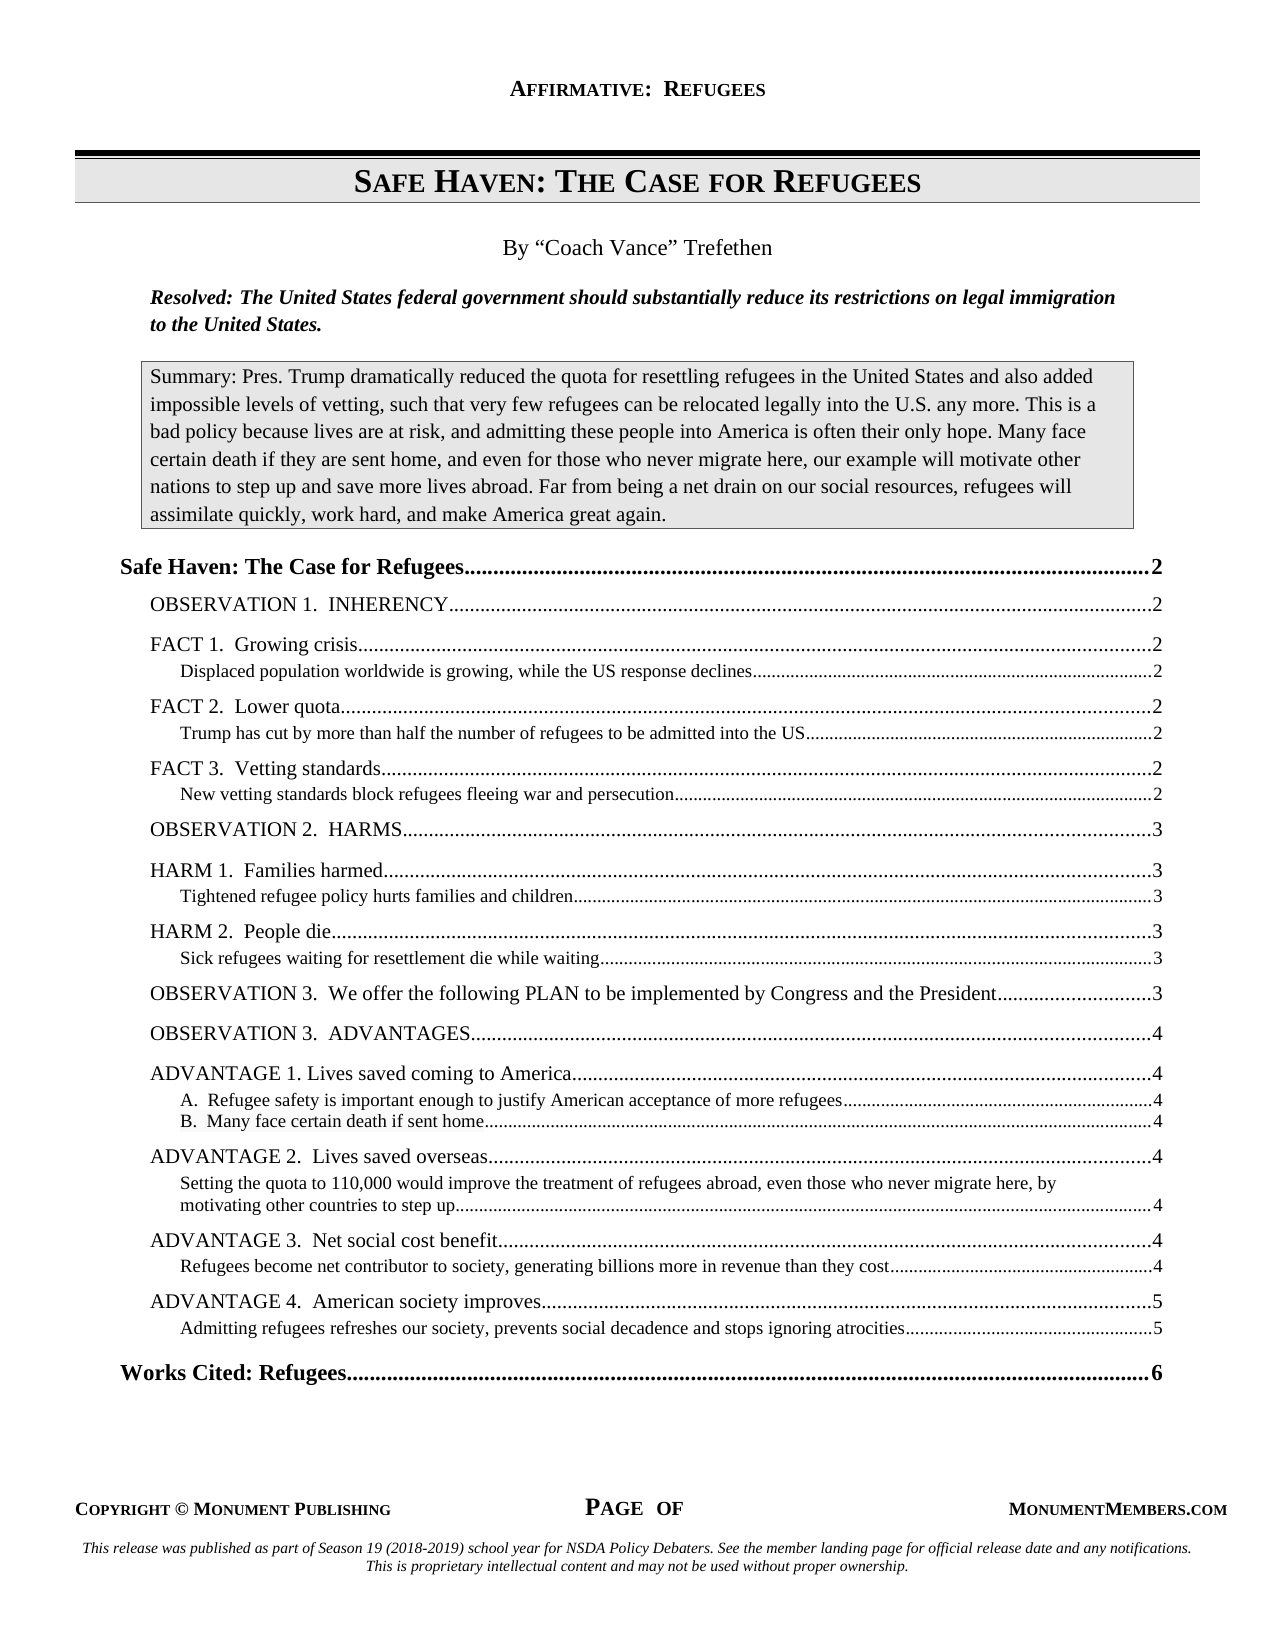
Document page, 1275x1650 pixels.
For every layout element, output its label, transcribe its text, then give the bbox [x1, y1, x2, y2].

text Setting the quota to 110,000 would improve the treatment of refugees abroad, even those who never migrate here, by motivating other countries to step up 4 [180, 1172, 1125, 1215]
text HARM 2. People die 3 [150, 919, 1125, 943]
text FACT 1. Growing crisis 2 [150, 632, 1125, 656]
text Safe Haven: The Case for Refugees 2 [120, 553, 1125, 580]
text Trump has cut by more than half the number of refugees to be admitted into the US 2 [180, 722, 1125, 743]
text Works Cited: Refugees 6 [120, 1359, 1125, 1386]
text Refugees become net contributor to society, generating billions more in revenue than they cost 4 [180, 1255, 1125, 1277]
text OBSERVATION 2. HARMS 3 [150, 817, 1125, 841]
text OBSERVATION 3. We offer the following PLAN to be implemented by Congress and the President 3 [150, 981, 1125, 1005]
text New vetting standards block refugees fleeing war and persecution 2 [180, 783, 1125, 805]
text ADVANTAGE 1. Lives saved coming to America 4 [150, 1061, 1125, 1085]
text FACT 2. Lower quota 2 [150, 694, 1125, 718]
text HARM 1. Families harmed 3 [150, 857, 1125, 882]
text Displaced population worldwide is growing, while the US response declines 2 [180, 660, 1125, 682]
title Safe Haven: The Case for Refugees [75, 159, 1200, 202]
text Tightened refugee policy hurts families and children 3 [180, 885, 1125, 907]
text Sick refugees waiting for resettlement die while waiting 3 [180, 947, 1125, 968]
list Summary: Pres. Trump dramatically reduced the quota for resettling refugees in the United States and also added impossible levels of vetting, such that very few refugees can be relocated legally into the U.S. any more. This is a bad policy because lives are at risk, and admitting these people into America is often their only hope. Many face certain death if they are sent home, and even for those who never migrate here, our example will motivate other nations to step up and save more lives abroad. Far from being a net drain on our social resources, refugees will assimilate quickly, work hard, and make America great again. [142, 362, 1133, 528]
text ADVANTAGE 3. Net social cost benefit 4 [150, 1227, 1125, 1252]
text B. Many face certain death if sent home 4 [484, 1110, 1125, 1132]
text OBSERVATION 1. INHERENCY 2 [150, 592, 1125, 616]
text By “Coach Vance” Trefethen [150, 234, 1125, 260]
text A. Refugee safety is important enough to justify American acceptance of more refugees 4 [180, 1089, 1125, 1110]
text ADVANTAGE 4. American society improves 5 [150, 1289, 1125, 1313]
text OBSERVATION 3. ADVANTAGES 4 [150, 1021, 1125, 1045]
text FACT 3. Vetting standards 2 [150, 756, 1125, 780]
text Resolved: The United States federal government should substantially reduce its restrictions on legal immigration to the United States. [150, 285, 1125, 336]
text ADVANTAGE 2. Lives saved overseas 4 [150, 1144, 1125, 1168]
text Admitting refugees refreshes our society, prevents social decadence and stops ignoring atrocities 5 [180, 1317, 1125, 1338]
